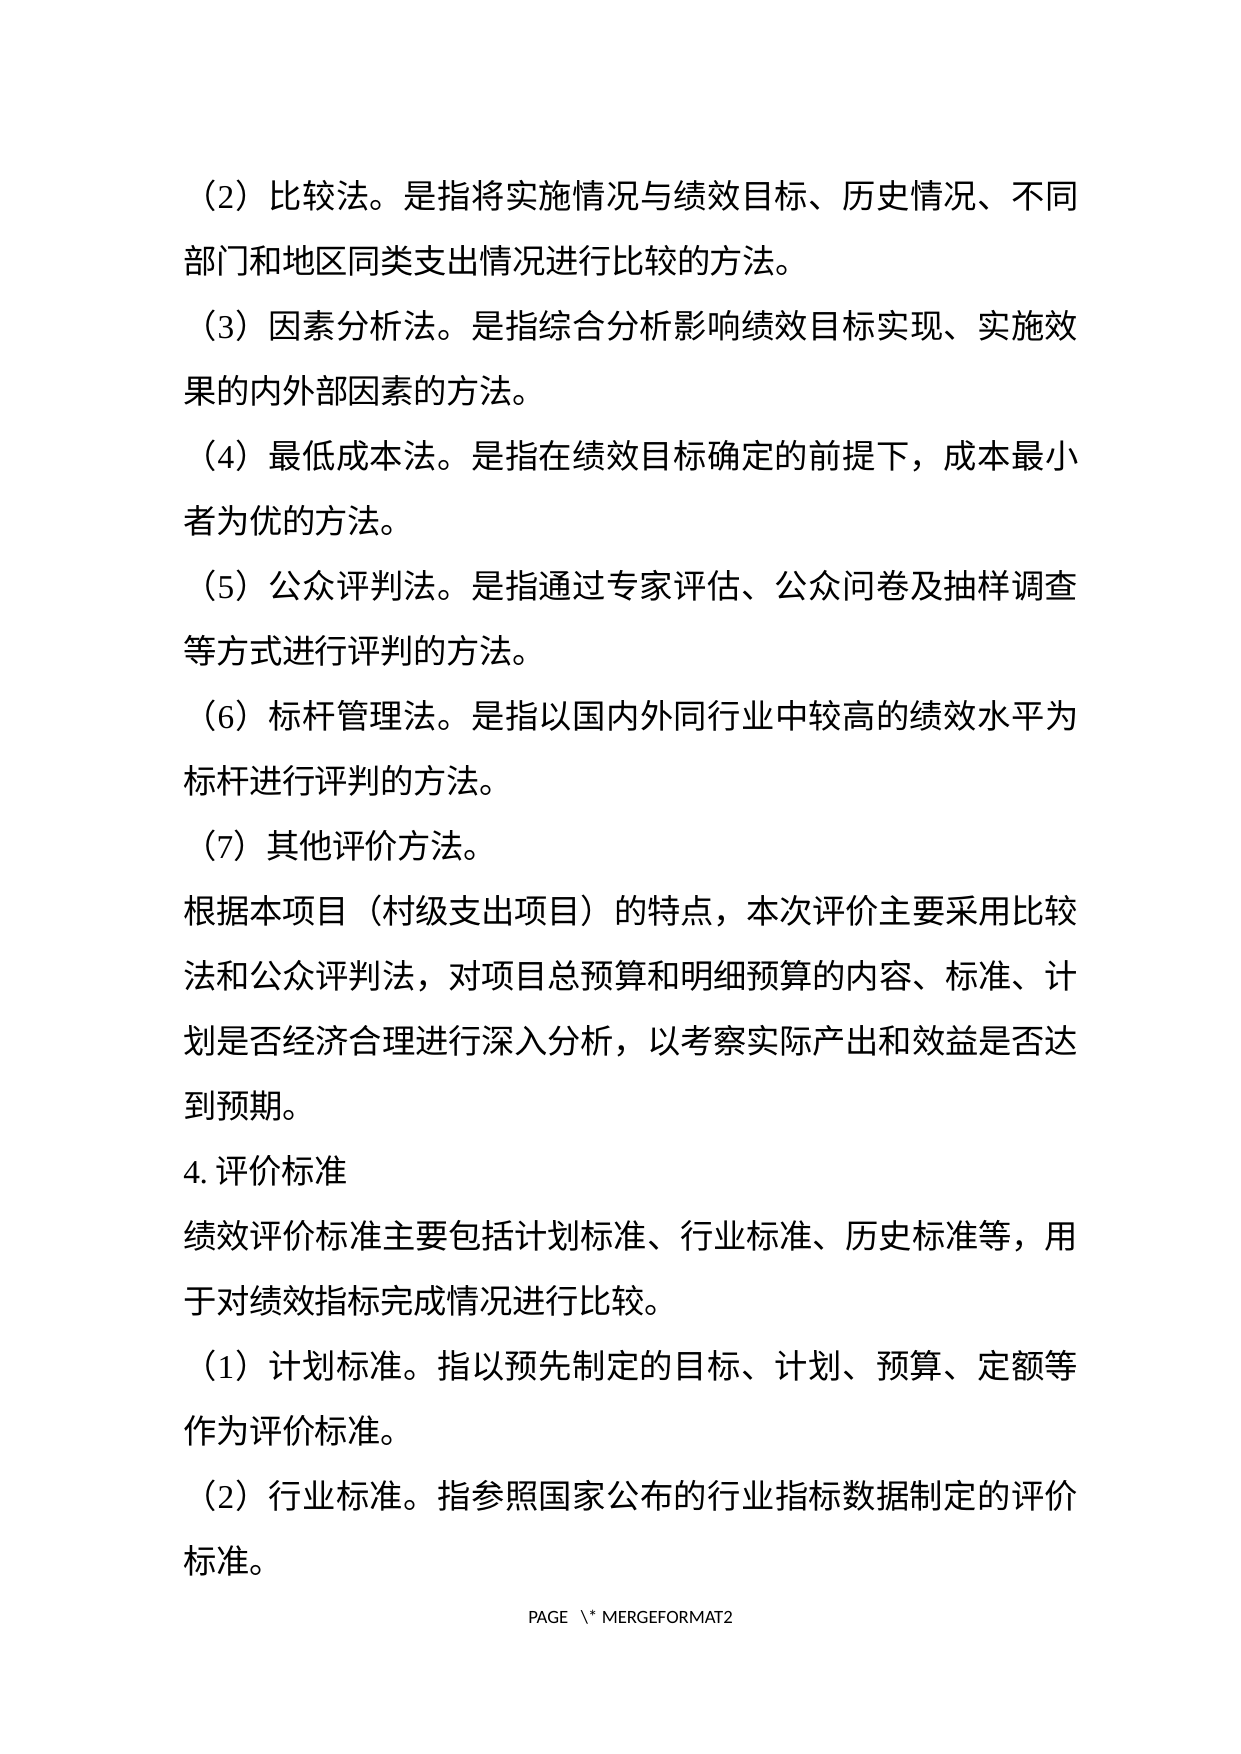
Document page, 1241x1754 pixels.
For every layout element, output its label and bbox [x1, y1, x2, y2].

text [183, 162, 1078, 1592]
